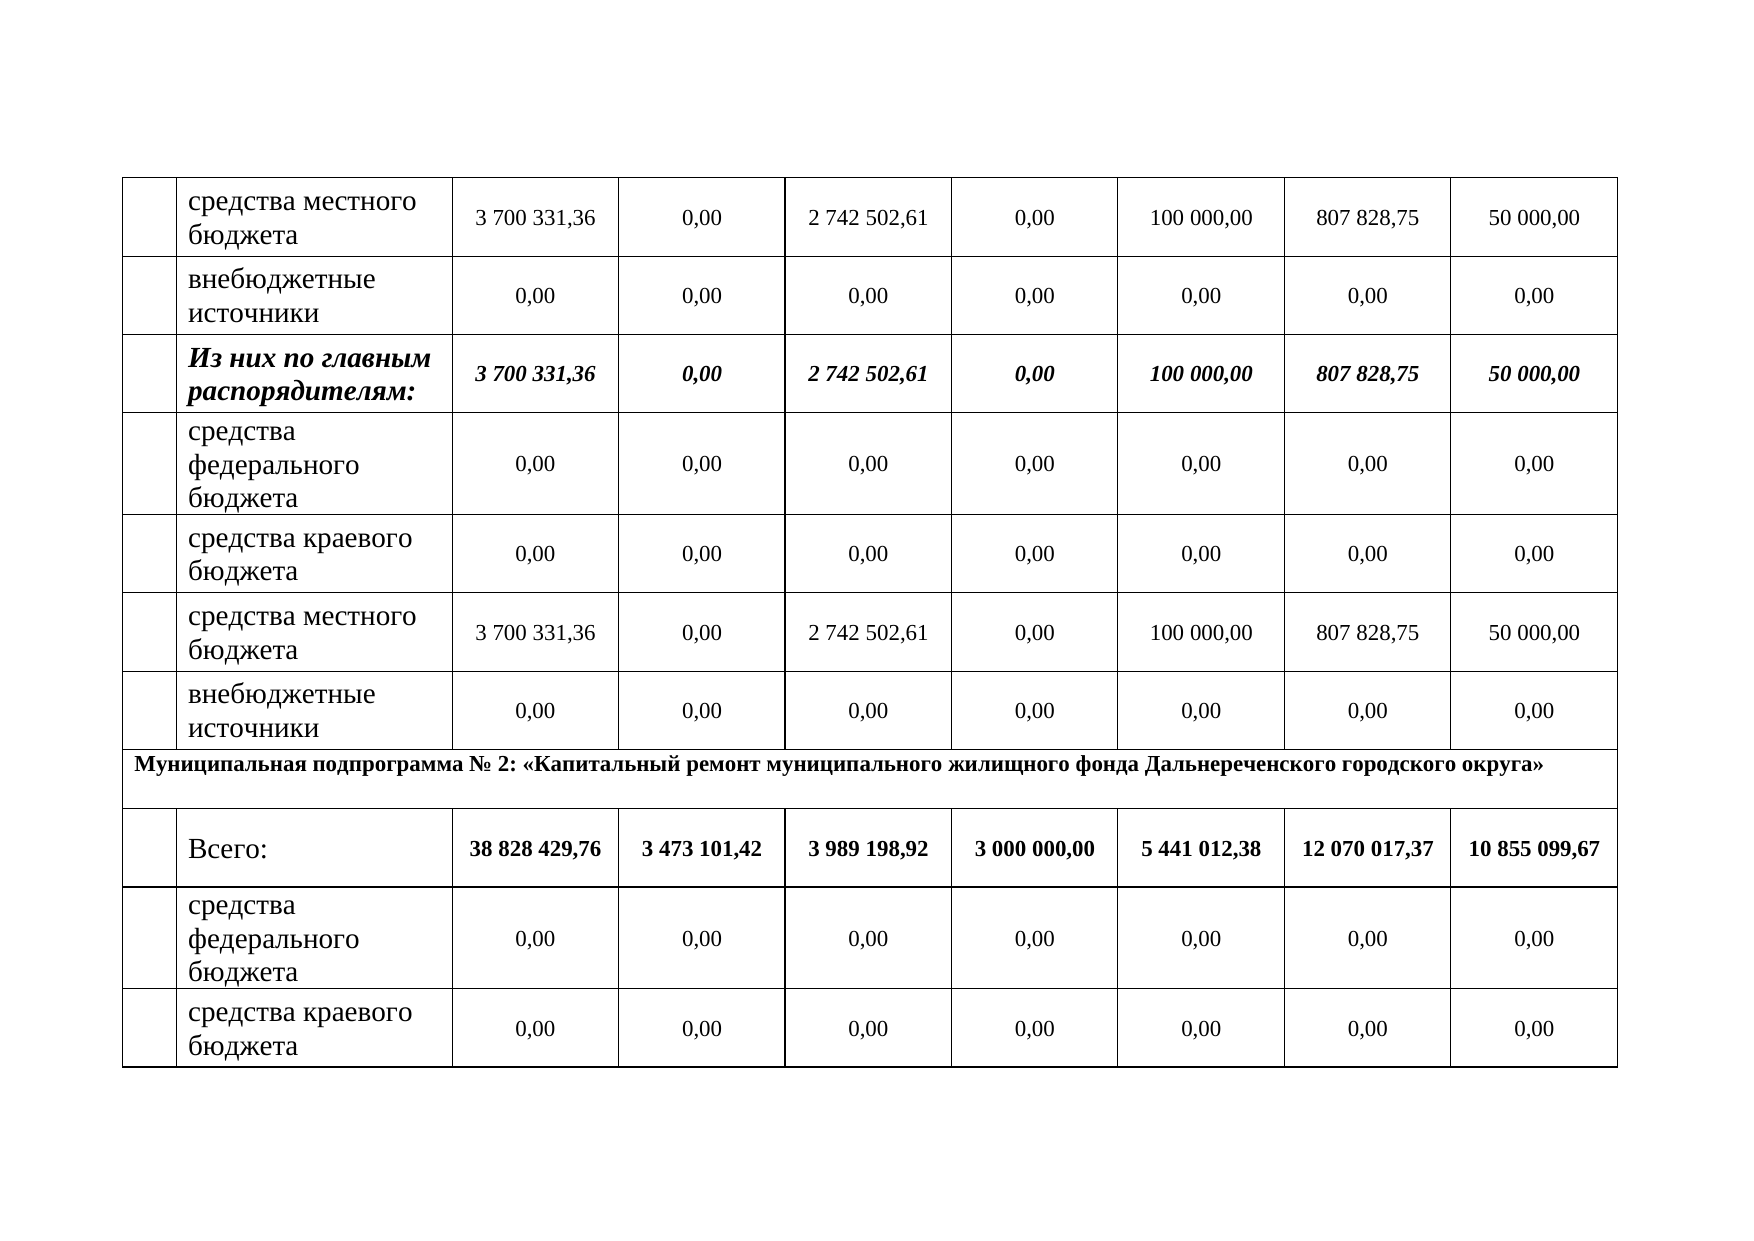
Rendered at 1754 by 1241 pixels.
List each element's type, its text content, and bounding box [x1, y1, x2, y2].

table_cell 807 828,75 [1285, 335, 1450, 412]
table_cell средства федерального бюджета [177, 888, 452, 988]
table_cell 2 742 502,61 [786, 593, 951, 671]
table_cell средства краевого бюджета [177, 989, 452, 1066]
table_cell [123, 178, 176, 256]
table_cell 0,00 [619, 593, 784, 671]
table_cell 0,00 [952, 989, 1117, 1066]
table_cell 5 441 012,38 [1118, 809, 1284, 886]
table_cell 0,00 [786, 515, 951, 592]
table_cell 0,00 [952, 257, 1117, 334]
table_cell [123, 515, 176, 592]
table_cell 50 000,00 [1451, 593, 1617, 671]
table_cell 0,00 [453, 413, 618, 514]
table_cell 0,00 [952, 335, 1117, 412]
table_cell 0,00 [453, 672, 618, 749]
table_cell 0,00 [1118, 672, 1284, 749]
table_cell средства краевого бюджета [177, 515, 452, 592]
table_cell 0,00 [1285, 257, 1450, 334]
table_cell 3 700 331,36 [453, 593, 618, 671]
table_cell 3 989 198,92 [786, 809, 951, 886]
table_cell 0,00 [1118, 257, 1284, 334]
table_cell Всего: [177, 809, 452, 886]
table_cell 0,00 [952, 672, 1117, 749]
table_cell 0,00 [1285, 989, 1450, 1066]
table_cell 3 473 101,42 [619, 809, 784, 886]
table_cell 0,00 [1451, 989, 1617, 1066]
table_cell 0,00 [786, 413, 951, 514]
table_cell 0,00 [619, 413, 784, 514]
table_cell 0,00 [1285, 515, 1450, 592]
table_cell 0,00 [1285, 888, 1450, 988]
table_cell Муниципальная подпрограмма № 2: «Капитальный ремонт муниципального жилищного фонда Дальнереченского городского округа» [123, 750, 1617, 808]
table_cell Из них по главным распорядителям: [177, 335, 452, 412]
table_cell 0,00 [619, 335, 784, 412]
table_cell 0,00 [619, 515, 784, 592]
table_cell 38 828 429,76 [453, 809, 618, 886]
table_cell 3 000 000,00 [952, 809, 1117, 886]
table_cell 0,00 [619, 888, 784, 988]
table_cell 0,00 [1118, 515, 1284, 592]
table_cell 0,00 [619, 672, 784, 749]
table_cell 0,00 [786, 672, 951, 749]
table_cell 100 000,00 [1118, 335, 1284, 412]
table_cell внебюджетные источники [177, 672, 452, 749]
table_cell 0,00 [1118, 989, 1284, 1066]
table_cell 0,00 [786, 989, 951, 1066]
table_cell 100 000,00 [1118, 178, 1284, 256]
table_cell 0,00 [786, 257, 951, 334]
table_cell 807 828,75 [1285, 178, 1450, 256]
table_cell [123, 809, 176, 886]
table_cell 0,00 [1451, 257, 1617, 334]
table_cell средства федерального бюджета [177, 413, 452, 514]
table_cell 2 742 502,61 [786, 335, 951, 412]
table_cell средства местного бюджета [177, 593, 452, 671]
table_cell средства местного бюджета [177, 178, 452, 256]
table_cell 0,00 [1451, 888, 1617, 988]
table_cell [123, 593, 176, 671]
table_cell 807 828,75 [1285, 593, 1450, 671]
table_cell 3 700 331,36 [453, 335, 618, 412]
table_cell 0,00 [1285, 413, 1450, 514]
table_cell [123, 672, 176, 749]
table_cell 10 855 099,67 [1451, 809, 1617, 886]
table_cell [123, 413, 176, 514]
table_cell 50 000,00 [1451, 335, 1617, 412]
table_cell 0,00 [619, 178, 784, 256]
table_cell 0,00 [952, 413, 1117, 514]
table_cell 0,00 [952, 593, 1117, 671]
table_cell 3 700 331,36 [453, 178, 618, 256]
table_cell [123, 989, 176, 1066]
table_cell 50 000,00 [1451, 178, 1617, 256]
table_cell 0,00 [1451, 413, 1617, 514]
table_cell [123, 335, 176, 412]
table_cell 0,00 [952, 515, 1117, 592]
table_cell 0,00 [1451, 672, 1617, 749]
table_cell [123, 888, 176, 988]
table_cell 0,00 [453, 515, 618, 592]
table_cell 0,00 [453, 257, 618, 334]
table_cell 0,00 [619, 257, 784, 334]
table_cell [123, 257, 176, 334]
table_cell 0,00 [453, 888, 618, 988]
table_cell внебюджетные источники [177, 257, 452, 334]
table_cell 100 000,00 [1118, 593, 1284, 671]
table_cell 0,00 [952, 888, 1117, 988]
table_cell 0,00 [619, 989, 784, 1066]
table_cell 2 742 502,61 [786, 178, 951, 256]
table_cell 0,00 [1118, 888, 1284, 988]
table_cell 0,00 [1285, 672, 1450, 749]
table_cell 0,00 [786, 888, 951, 988]
table_cell 0,00 [952, 178, 1117, 256]
table_cell 0,00 [1451, 515, 1617, 592]
table_cell 0,00 [1118, 413, 1284, 514]
table_cell 12 070 017,37 [1285, 809, 1450, 886]
table_cell 0,00 [453, 989, 618, 1066]
